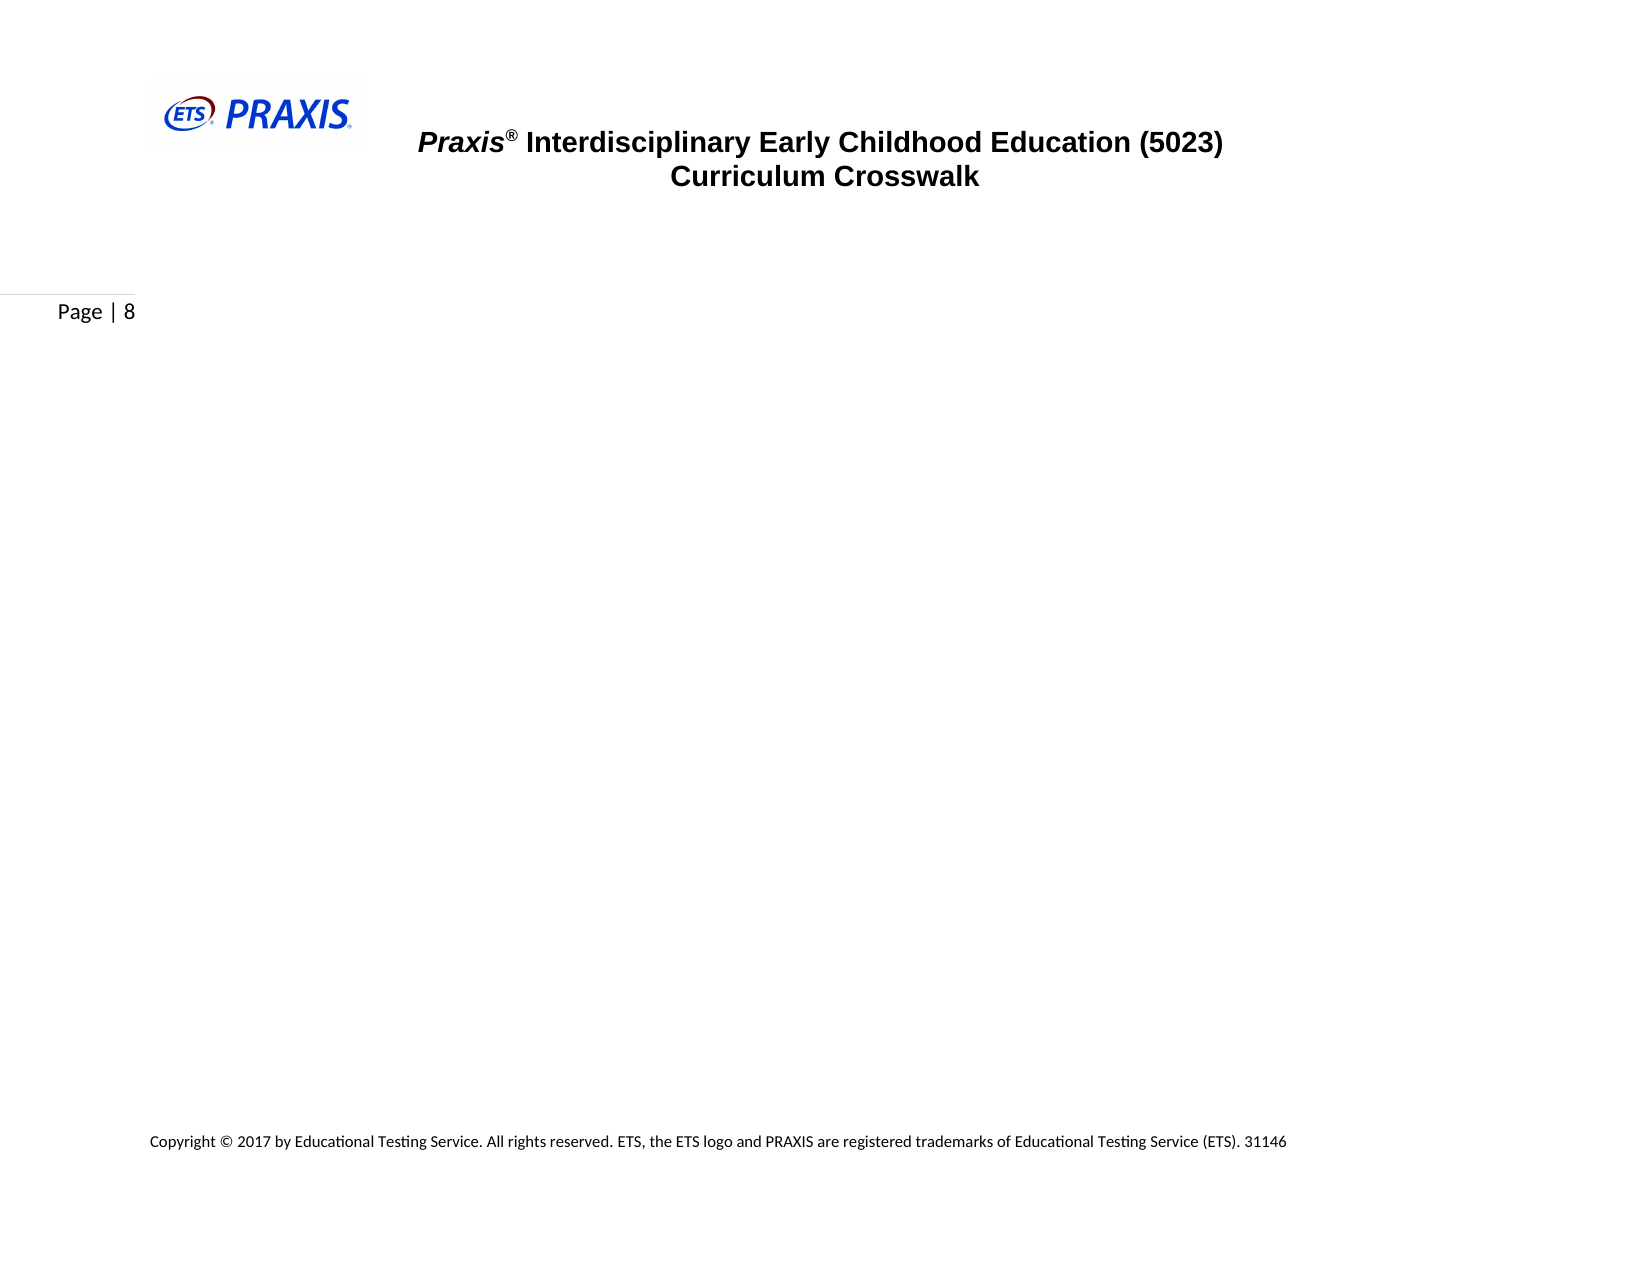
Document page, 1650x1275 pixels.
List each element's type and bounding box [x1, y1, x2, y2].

picture [150, 75, 364, 153]
